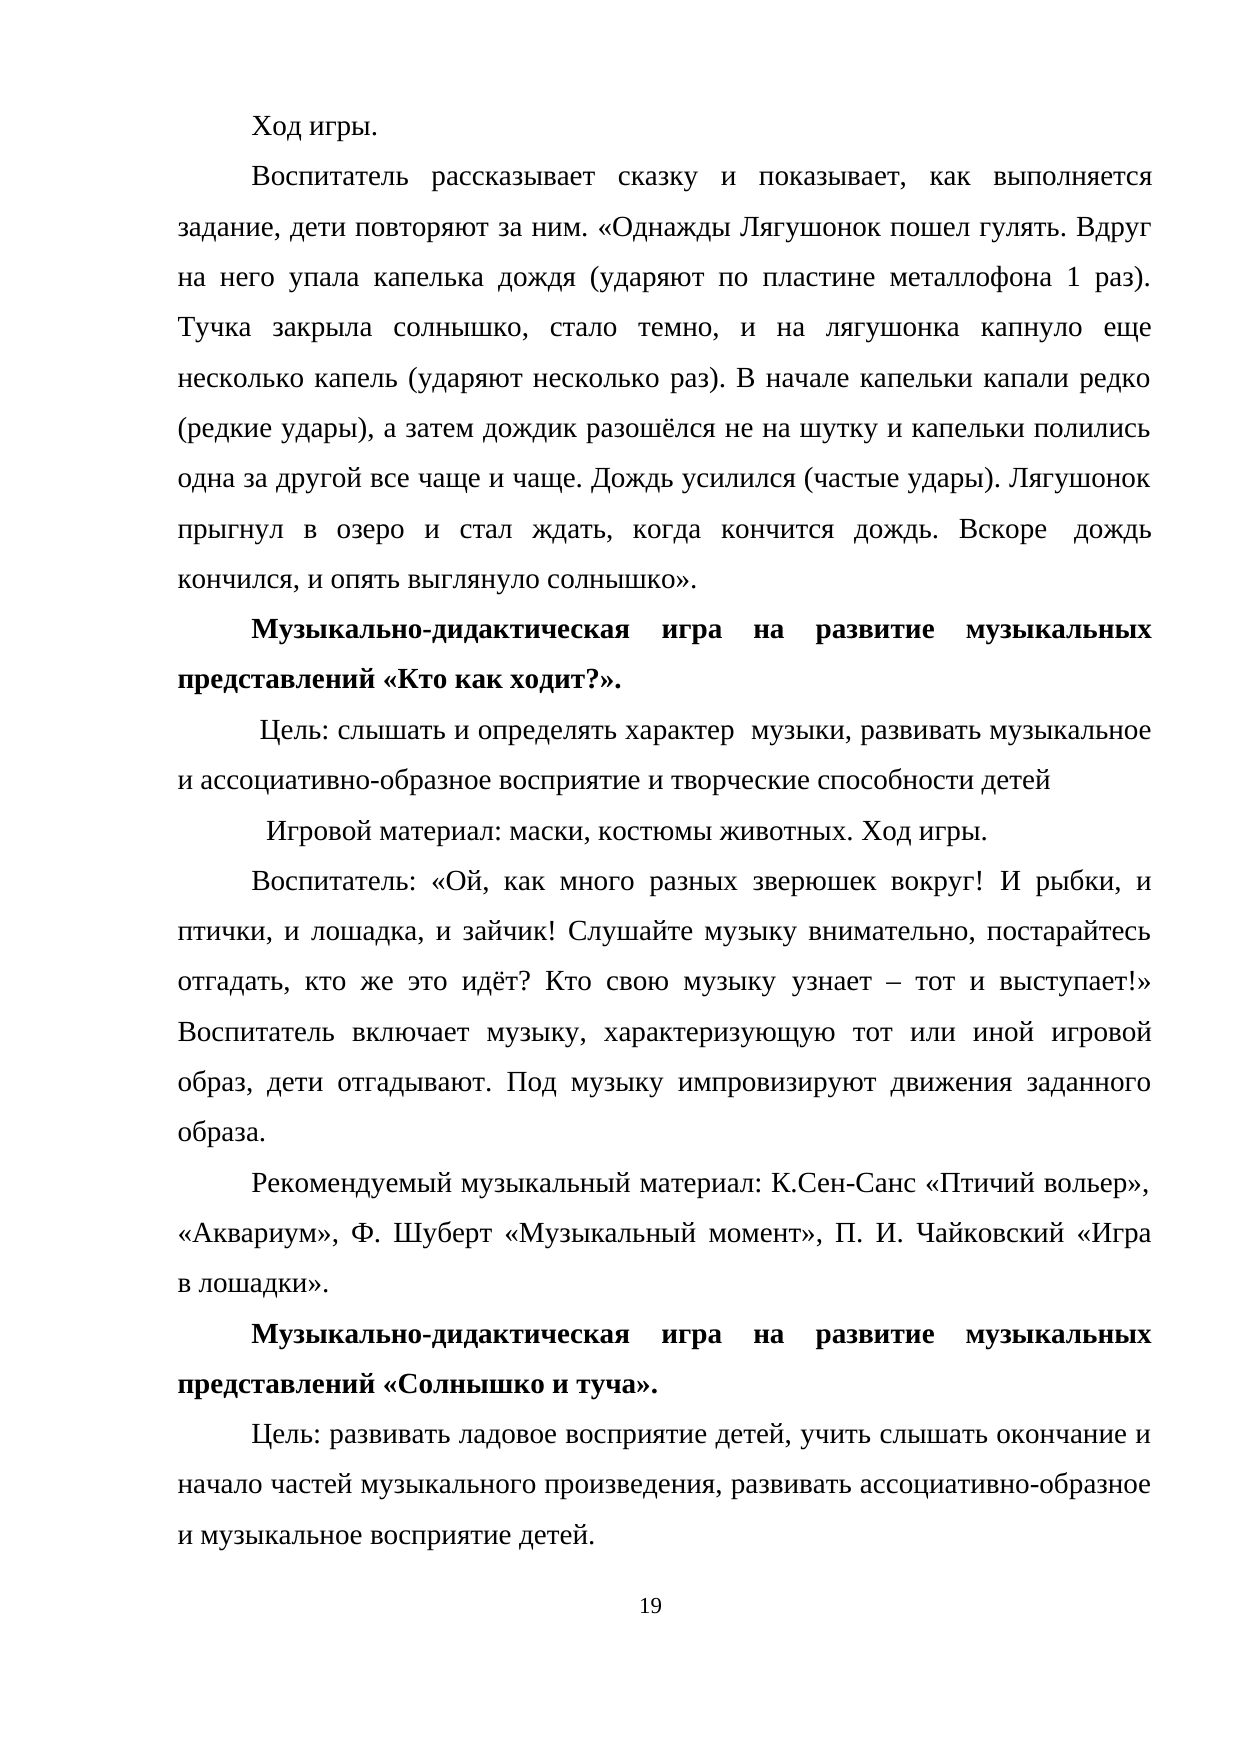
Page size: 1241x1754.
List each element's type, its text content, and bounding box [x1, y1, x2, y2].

text Игровой материал: маски, костюмы животных. Ход игры. [177, 813, 1152, 846]
text Рекомендуемый музыкальный материал: К.Сен-Санс «Птичий вольер», [251, 1165, 1180, 1198]
text Музыкально-дидактическая игра на развитие музыкальных представлений «Кто как ходит?». [177, 611, 1152, 695]
text Воспитатель рассказывает сказку и показывает, как выполняется задание, дети повторяют за ним. «Однажды Лягушонок пошел гулять. Вдруг на него упала капелька дождя (ударяют по пластине металлофона 1 раз). Тучка закрыла солнышко, стало темно, и на лягушонка капнуло еще несколько капель (ударяют несколько раз). В начале капельки капали редко (редкие удары), а затем дождик разошёлся не на шутку и капельки полились одна за другой все чаще и чаще. Дождь усилился (частые удары). Лягушонок прыгнул в озеро и стал ждать, когда кончится дождь. Вскоре дождь кончился, и опять выглянуло солнышко». [177, 158, 1152, 594]
text Цель: слышать и определять характер музыки, развивать музыкальное и ассоциативно-образное восприятие и творческие способности детей [177, 712, 1152, 796]
text Ход игры. [251, 108, 1180, 142]
text «Аквариум», Ф. Шуберт «Музыкальный момент», П. И. Чайковский «Игра в лошадки». [177, 1215, 1152, 1299]
text Музыкально-дидактическая игра на развитие музыкальных представлений «Солнышко и туча». [177, 1316, 1152, 1399]
text Воспитатель: «Ой, как много разных зверюшек вокруг! И рыбки, и птички, и лошадка, и зайчик! Слушайте музыку внимательно, постарайтесь отгадать, кто же это идёт? Кто свою музыку узнает – тот и выступает!» Воспитатель включает музыку, характеризующую тот или иной игровой образ, дети отгадывают. Под музыку импровизируют движения заданного образа. [177, 863, 1152, 1148]
text Цель: развивать ладовое восприятие детей, учить слышать окончание и начало частей музыкального произведения, развивать ассоциативно-образное и музыкальное восприятие детей. [177, 1416, 1152, 1551]
